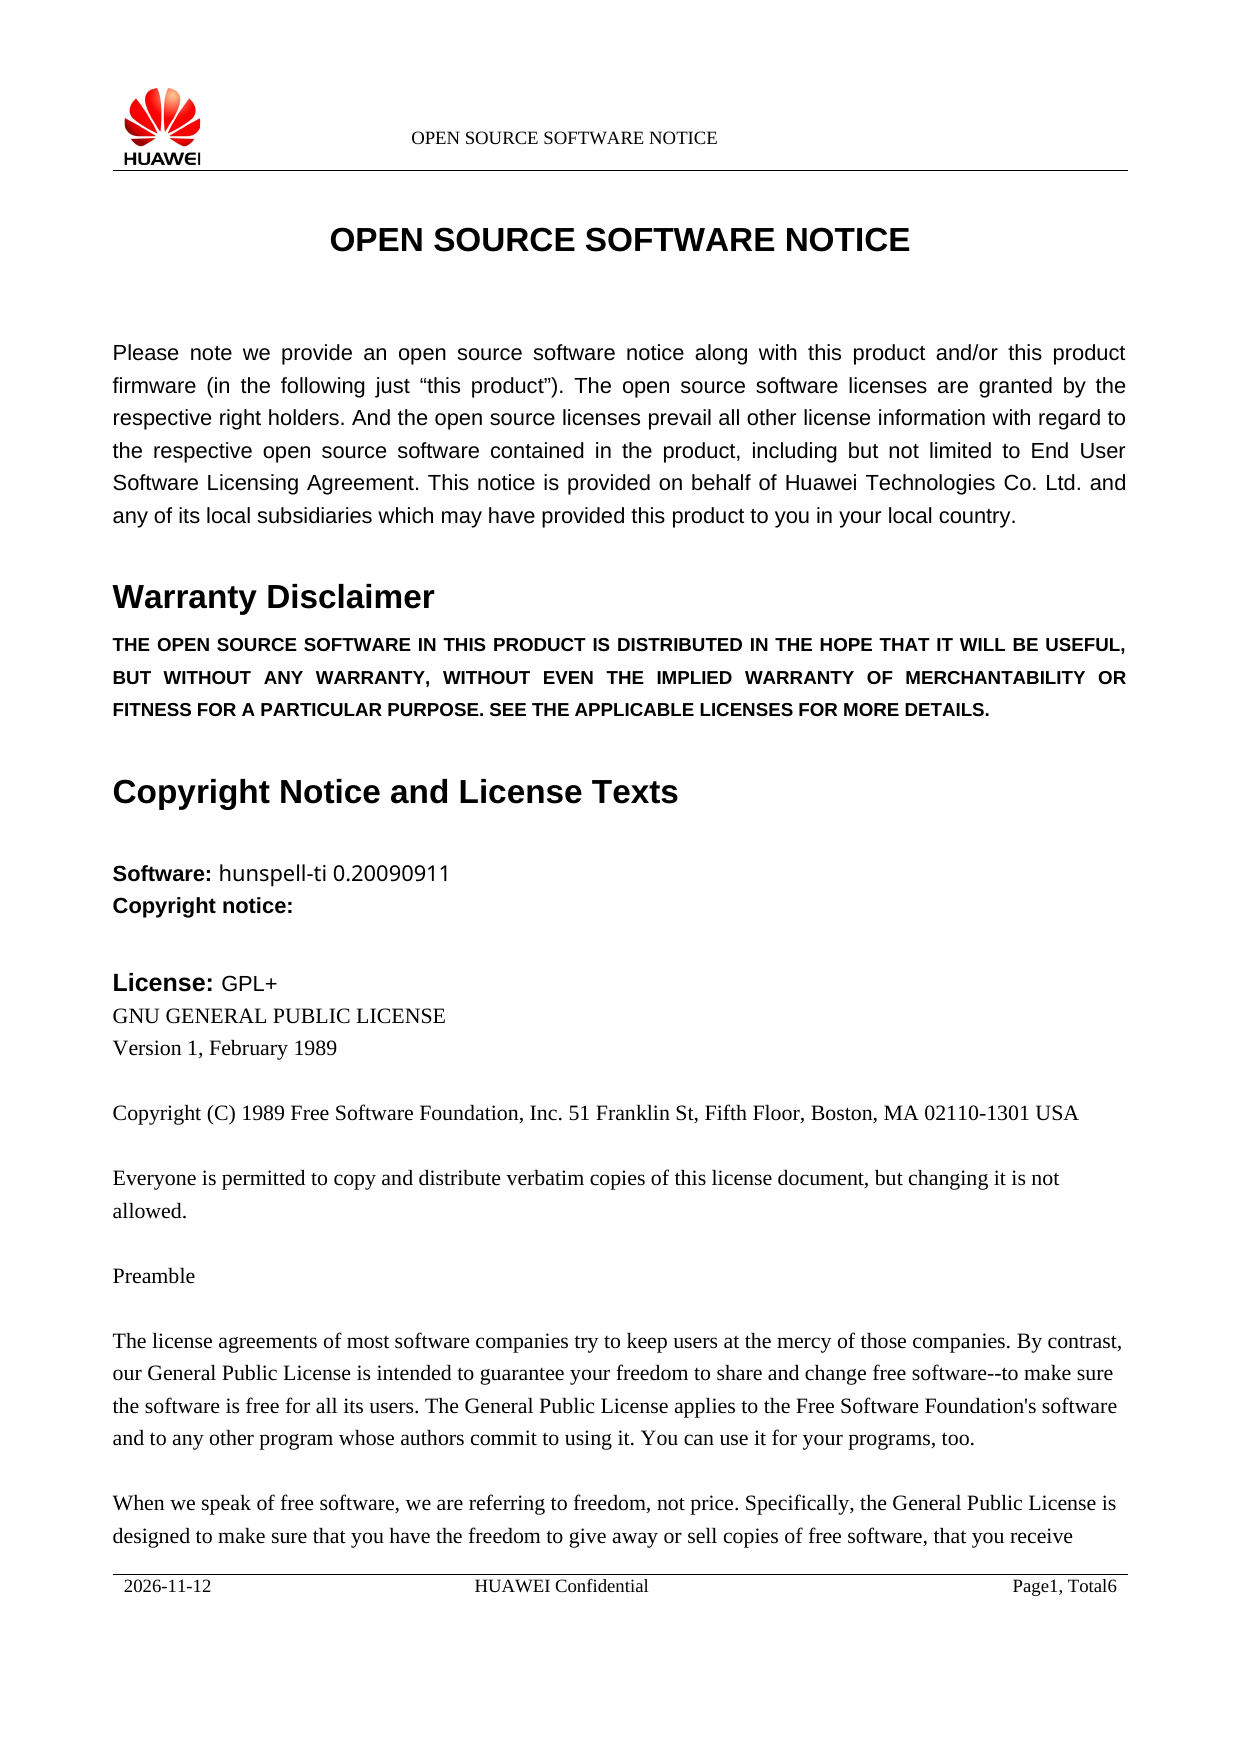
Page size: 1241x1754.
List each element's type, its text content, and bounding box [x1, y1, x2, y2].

text License: GPL+ [112, 966, 1128, 999]
text Please note we provide an open source software notice along with this product and/or this product firmware (in the following just “this product”). The open source software licenses are granted by the respective right holders. And the open source licenses prevail all other license information with regard to the respective open source software contained in the product, including but not limited to End User Software Licensing Agreement. This notice is provided on behalf of Huawei Technologies Co. Ltd. and any of its local subsidiaries which may have provided this product to you in your local country. [112, 336, 1128, 531]
text Copyright notice: [112, 889, 1128, 921]
text Warranty Disclaimer [112, 564, 1128, 629]
title Software: hunspell-ti 0.20090911 [112, 856, 1128, 889]
picture [124, 88, 201, 165]
text The open source software in this product is distributed in the hope that it will be useful, but WITHOUT ANY WARRANTY, without even the implied warranty of MERCHANTABILITY or FITNESS FOR A PARTICULAR PURPOSE. See the applicable licenses for more details. [112, 629, 1128, 726]
text Copyright Notice and License Texts [112, 759, 1128, 824]
text OPEN SOURCE SOFTWARE NOTICE [112, 206, 1128, 271]
